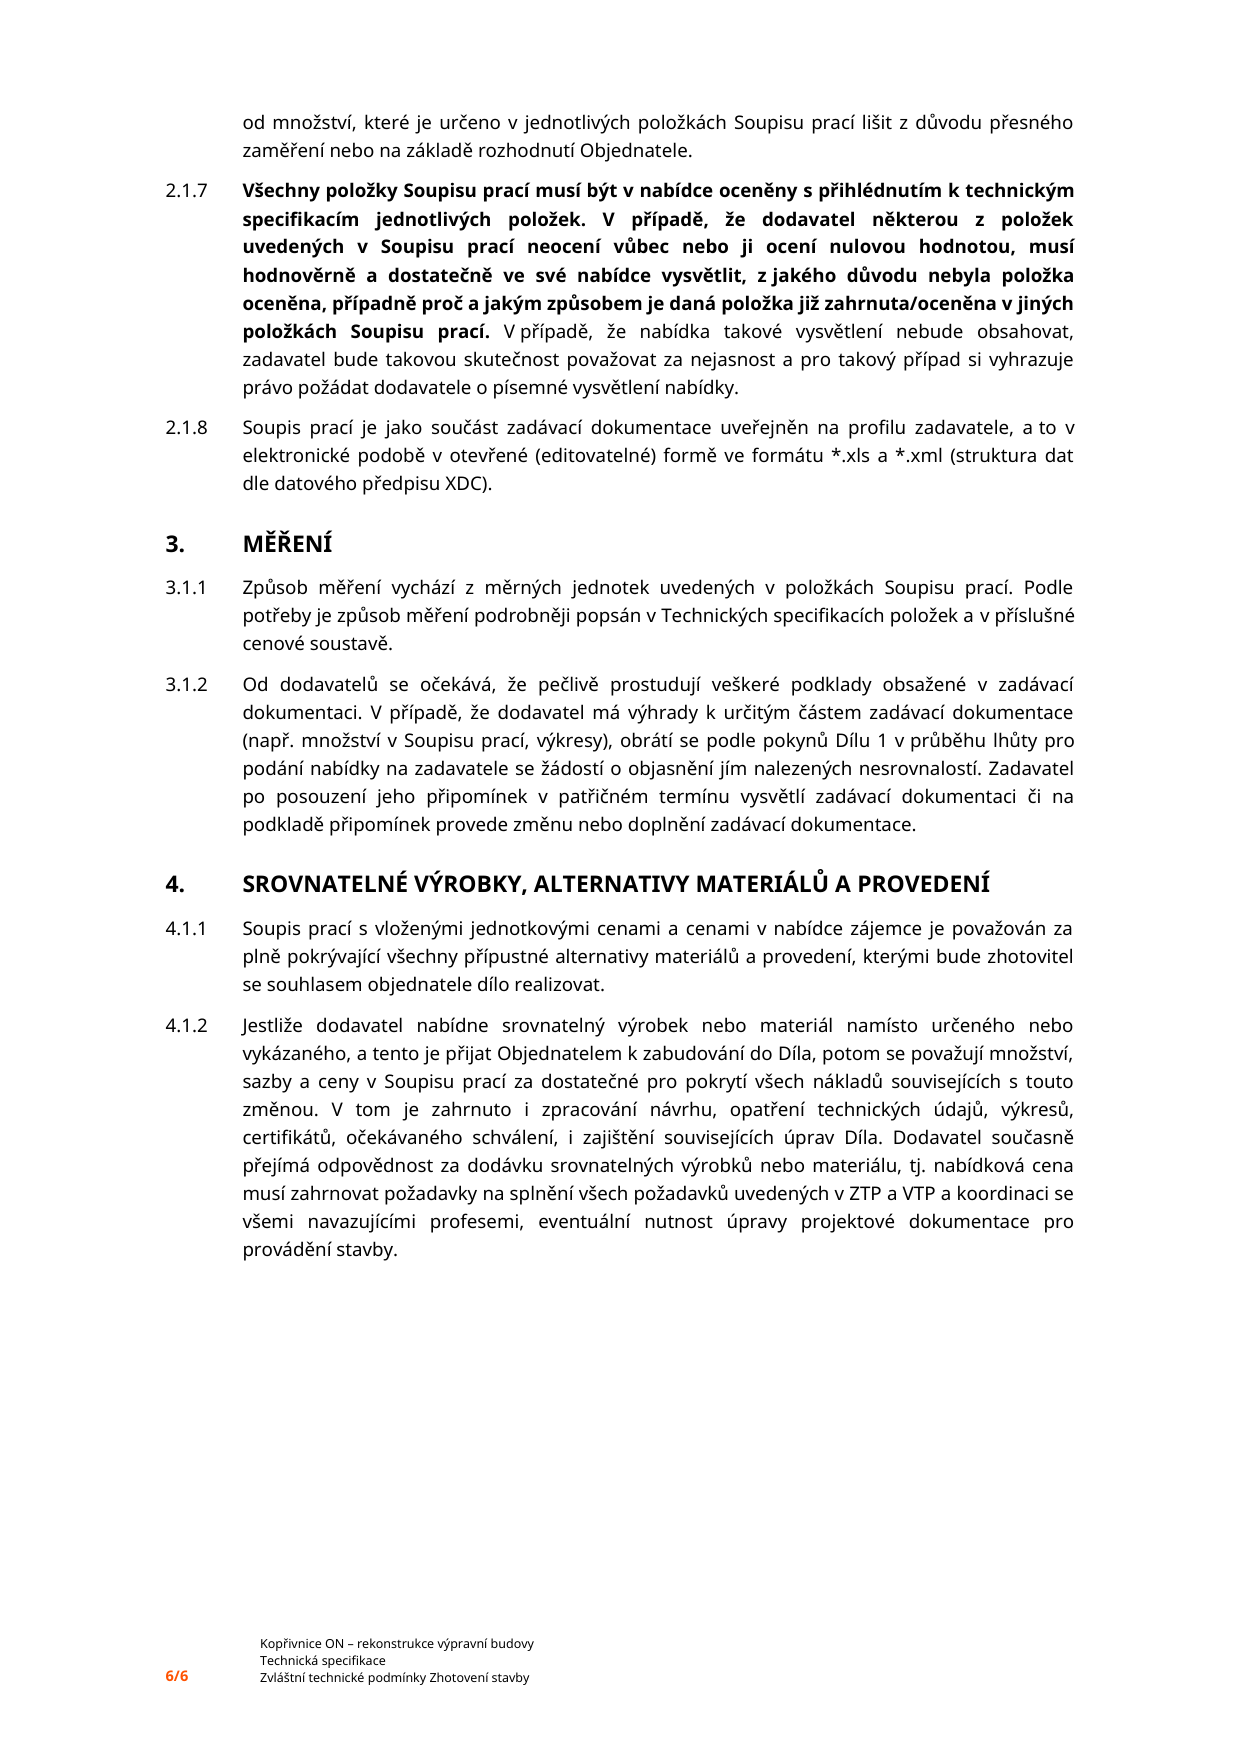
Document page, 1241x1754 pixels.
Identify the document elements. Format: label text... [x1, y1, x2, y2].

text Způsob měření vychází z měrných jednotek uvedených v položkách Soupisu prací. Podle potřeby je způsob měření podrobněji popsán v Technických specifikacích položek a v příslušné cenové soustavě. [165, 574, 1075, 656]
text Všechny položky Soupisu prací musí být v nabídce oceněny s přihlédnutím k technickým specifikacím jednotlivých položek. V případě, že dodavatel některou z položek uvedených v Soupisu prací neocení vůbec nebo ji ocení nulovou hodnotou, musí hodnověrně a dostatečně ve své nabídce vysvětlit, z jakého důvodu nebyla položka oceněna, případně proč a jakým způsobem je daná položka již zahrnuta/oceněna v jiných položkách Soupisu prací. V případě, že nabídka takové vysvětlení nebude obsahovat, zadavatel bude takovou skutečnost považovat za nejasnost a pro takový případ si vyhrazuje právo požádat dodavatele o písemné vysvětlení nabídky. [165, 178, 1075, 399]
text Od dodavatelů se očekává, že pečlivě prostudují veškeré podklady obsažené v zadávací dokumentaci. V případě, že dodavatel má výhrady k určitým částem zadávací dokumentace (např. množství v Soupisu prací, výkresy), obrátí se podle pokynů Dílu 1 v průběhu lhůty pro podání nabídky na zadavatele se žádostí o objasnění jím nalezených nesrovnalostí. Zadavatel po posouzení jeho připomínek v patřičném termínu vysvětlí zadávací dokumentaci či na podkladě připomínek provede změnu nebo doplnění zadávací dokumentace. [165, 671, 1075, 837]
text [165, 109, 1075, 163]
text SROVNATELNÉ VÝROBKY, ALTERNATIVY MATERIÁLŮ A PROVEDENÍ [165, 868, 1075, 900]
text Soupis prací je jako součást zadávací dokumentace uveřejněn na profilu zadavatele, a to v elektronické podobě v otevřené (editovatelné) formě ve formátu *.xls a *.xml (struktura dat dle datového předpisu XDC). [165, 414, 1075, 496]
text Jestliže dodavatel nabídne srovnatelný výrobek nebo materiál namísto určeného nebo vykázaného, a tento je přijat Objednatelem k zabudování do Díla, potom se považují množství, sazby a ceny v Soupisu prací za dostatečné pro pokrytí všech nákladů souvisejících s touto změnou. V tom je zahrnuto i zpracování návrhu, opatření technických údajů, výkresů, certifikátů, očekávaného schválení, i zajištění souvisejících úprav Díla. Dodavatel současně přejímá odpovědnost za dodávku srovnatelných výrobků nebo materiálu, tj. nabídková cena musí zahrnovat požadavky na splnění všech požadavků uvedených v ZTP a VTP a koordinaci se všemi navazujícími profesemi, eventuální nutnost úpravy projektové dokumentace pro provádění stavby. [165, 1012, 1075, 1262]
text MĚŘENÍ [165, 528, 1075, 559]
text Soupis prací s vloženými jednotkovými cenami a cenami v nabídce zájemce je považován za plně pokrývající všechny přípustné alternativy materiálů a provedení, kterými bude zhotovitel se souhlasem objednatele dílo realizovat. [165, 915, 1075, 997]
